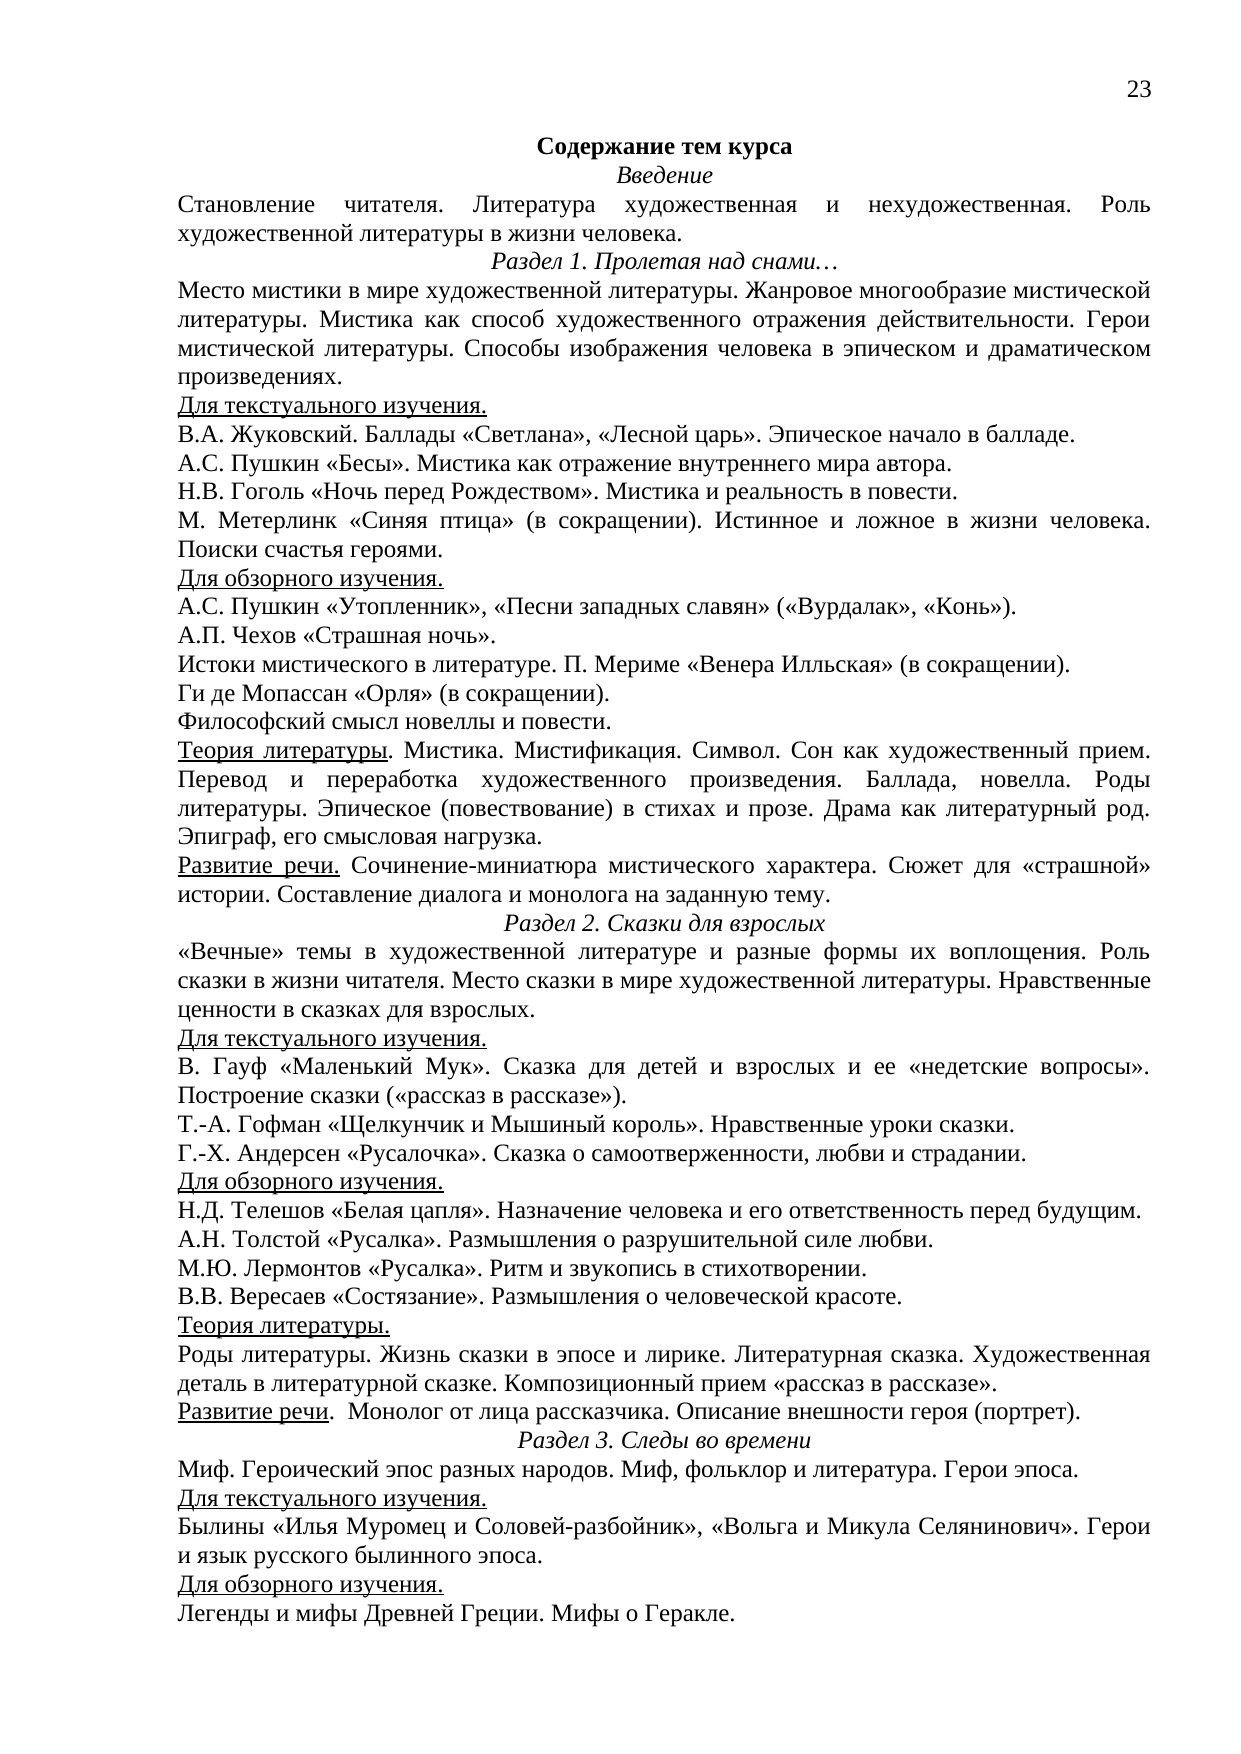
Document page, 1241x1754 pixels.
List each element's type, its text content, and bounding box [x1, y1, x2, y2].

text Место мистики в мире художественной литературы. Жанровое многообразие мистической литературы. Мистика как способ художественного отражения действительности. Герои мистической литературы. Способы изображения человека в эпическом и драматическом произведениях. [177, 275, 1152, 390]
text Раздел 3. Следы во времени [177, 1425, 1152, 1454]
text Теория литературы. [177, 1310, 1152, 1339]
text Теория литературы. Мистика. Мистификация. Символ. Сон как художественный прием. Перевод и переработка художественного произведения. Баллада, новелла. Роды литературы. Эпическое (повествование) в стихах и прозе. Драма как литературный род. Эпиграф, его смысловая нагрузка. [177, 735, 1152, 850]
text А.С. Пушкин «Бесы». Мистика как отражение внутреннего мира автора. [177, 448, 1152, 476]
text Н.Д. Телешов «Белая цапля». Назначение человека и его ответственность перед будущим. [177, 1195, 1152, 1224]
text А.Н. Толстой «Русалка». Размышления о разрушительной силе любви. [177, 1224, 1152, 1253]
text Роды литературы. Жизнь сказки в эпосе и лирике. Литературная cказка. Художественная деталь в литературной сказке. Композиционный прием «рассказ в рассказе». [177, 1339, 1152, 1396]
text Введение [177, 160, 1152, 189]
text Раздел 1. Пролетая над снами… [177, 246, 1152, 275]
text В.В. Вересаев «Состязание». Размышления о человеческой красоте. [177, 1281, 1152, 1310]
text М. Метерлинк «Синяя птица» (в сокращении). Истинное и ложное в жизни человека. Поиски счастья героями. [177, 505, 1152, 563]
text Философский смысл новеллы и повести. [177, 706, 1152, 735]
text Для обзорного изучения. [177, 563, 1152, 591]
text Для обзорного изучения. [177, 1569, 1152, 1598]
text М.Ю. Лермонтов «Русалка». Ритм и звукопись в стихотворении. [177, 1253, 1152, 1281]
text «Вечные» темы в художественной литературе и разные формы их воплощения. Роль сказки в жизни читателя. Место сказки в мире художественной литературы. Нравственные ценности в сказках для взрослых. [177, 936, 1152, 1023]
text Для обзорного изучения. [177, 1166, 1152, 1195]
text Развитие речи. Монолог от лица рассказчика. Описание внешности героя (портрет). [177, 1396, 1152, 1425]
text Развитие речи. Сочинение-миниатюра мистического характера. Сюжет для «страшной» истории. Составление диалога и монолога на заданную тему. [177, 850, 1152, 908]
text Былины «Илья Муромец и Соловей-разбойник», «Вольга и Микула Селянинович». Герои и язык русского былинного эпоса. [177, 1511, 1152, 1569]
text А.П. Чехов «Страшная ночь». [177, 620, 1152, 649]
text Для текстуального изучения. [177, 1023, 1152, 1051]
text Н.В. Гоголь «Ночь перед Рождеством». Мистика и реальность в повести. [177, 476, 1152, 505]
text Для текстуального изучения. [177, 390, 1152, 419]
text Ги де Мопассан «Орля» (в сокращении). [177, 678, 1152, 706]
text Становление читателя. Литература художественная и нехудожественная. Роль художественной литературы в жизни человека. [177, 189, 1152, 246]
text Т.-А. Гофман «Щелкунчик и Мышиный король». Нравственные уроки сказки. [177, 1109, 1152, 1138]
text В. Гауф «Маленький Мук». Сказка для детей и взрослых и ее «недетские вопросы». Построение сказки («рассказ в рассказе»). [177, 1051, 1152, 1109]
text Раздел 2. Сказки для взрослых [177, 908, 1152, 936]
text Для текстуального изучения. [177, 1483, 1152, 1511]
text Г.-Х. Андерсен «Русалочка». Сказка о самоотверженности, любви и страдании. [177, 1138, 1152, 1166]
text Миф. Героический эпос разных народов. Миф, фольклор и литература. Герои эпоса. [177, 1454, 1152, 1483]
text В.А. Жуковский. Баллады «Светлана», «Лесной царь». Эпическое начало в балладе. [177, 419, 1152, 448]
text Содержание тем курса [177, 131, 1152, 160]
text Истоки мистического в литературе. П. Мериме «Венера Илльская» (в сокращении). [177, 649, 1152, 678]
text А.С. Пушкин «Утопленник», «Песни западных славян» («Вурдалак», «Конь»). [177, 591, 1152, 620]
text Легенды и мифы Древней Греции. Мифы о Геракле. [177, 1598, 1152, 1626]
